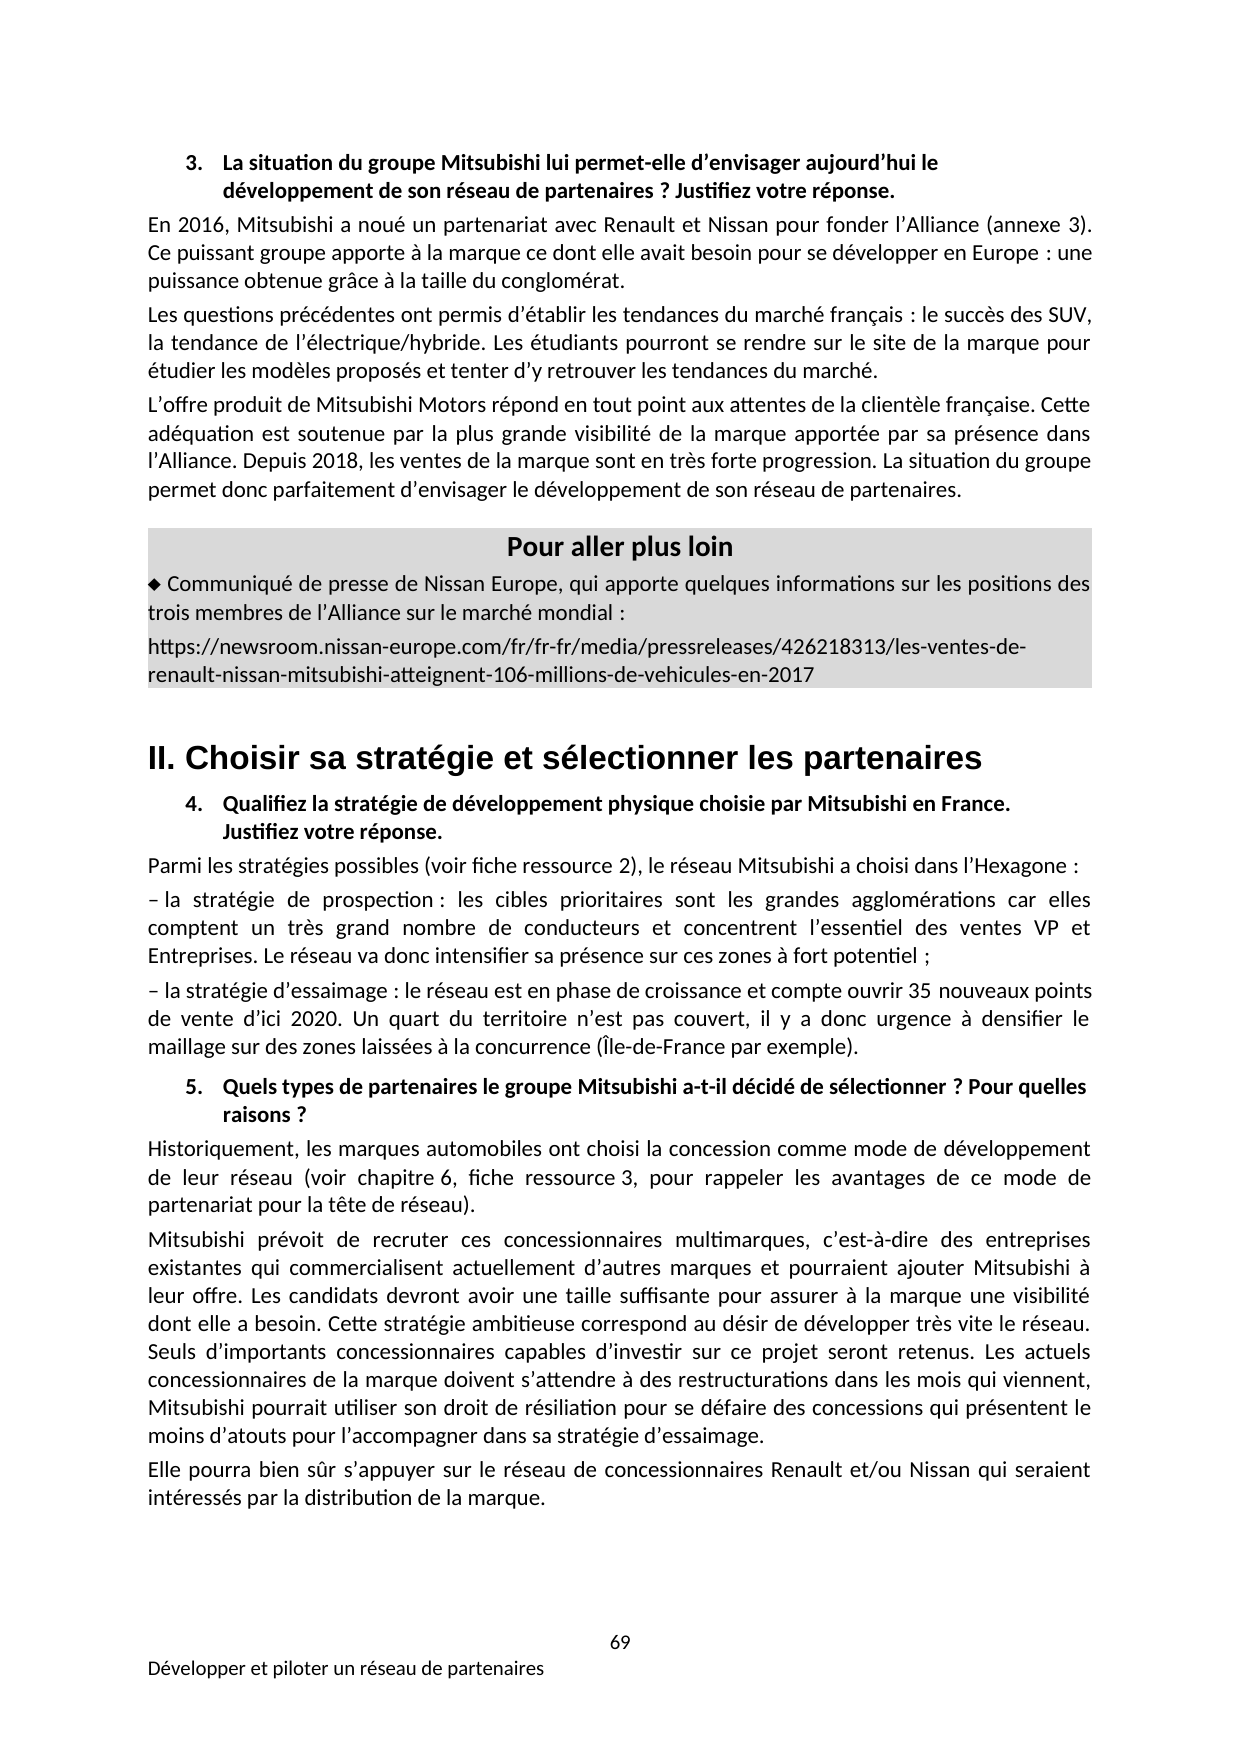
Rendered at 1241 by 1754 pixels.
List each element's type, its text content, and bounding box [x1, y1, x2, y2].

text Quels types de partenaires le groupe Mitsubishi a-t-il décidé de sélectionner ? Pour quelles raisons ? [185, 1072, 1092, 1128]
text Pour aller plus loin [148, 528, 1092, 563]
text https://newsroom.nissan-europe.com/fr/fr-fr/media/pressreleases/426218313/les-ventes-de-renault-nissan-mitsubishi-atteignent-106-millions-de-vehicules-en-2017 [148, 632, 1092, 688]
text Qualifiez la stratégie de développement physique choisie par Mitsubishi en France. Justifiez votre réponse. [185, 789, 1092, 845]
text Parmi les stratégies possibles (voir fiche ressource 2), le réseau Mitsubishi a choisi dans l’Hexagone : [148, 851, 1092, 879]
text Les questions précédentes ont permis d’établir les tendances du marché français : le succès des SUV, la tendance de l’électrique/hybride. Les étudiants pourront se rendre sur le site de la marque pour étudier les modèles proposés et tenter d’y retrouver les tendances du marché. [148, 300, 1092, 384]
text Historiquement, les marques automobiles ont choisi la concession comme mode de développement de leur réseau (voir chapitre 6, fiche ressource 3, pour rappeler les avantages de ce mode de partenariat pour la tête de réseau). [148, 1134, 1092, 1219]
text Communiqué de presse de Nissan Europe, qui apporte quelques informations sur les positions des trois membres de l’Alliance sur le marché mondial : [148, 569, 1092, 626]
text L’offre produit de Mitsubishi Motors répond en tout point aux attentes de la clientèle française. Cette adéquation est soutenue par la plus grande visibilité de la marque apportée par sa présence dans l’Alliance. Depuis 2018, les ventes de la marque sont en très forte progression. La situation du groupe permet donc parfaitement d’envisager le développement de son réseau de partenaires. [148, 391, 1092, 503]
text – la stratégie de prospection : les cibles prioritaires sont les grandes agglomérations car elles comptent un très grand nombre de conducteurs et concentrent l’essentiel des ventes VP et Entreprises. Le réseau va donc intensifier sa présence sur ces zones à fort potentiel ; [148, 885, 1092, 969]
text En 2016, Mitsubishi a noué un partenariat avec Renault et Nissan pour fonder l’Alliance (annexe 3). Ce puissant groupe apporte à la marque ce dont elle avait besoin pour se développer en Europe : une puissance obtenue grâce à la taille du conglomérat. [148, 210, 1092, 294]
text Mitsubishi prévoit de recruter ces concessionnaires multimarques, c’est-à-dire des entreprises existantes qui commercialisent actuellement d’autres marques et pourraient ajouter Mitsubishi à leur offre. Les candidats devront avoir une taille suffisante pour assurer à la marque une visibilité dont elle a besoin. Cette stratégie ambitieuse correspond au désir de développer très vite le réseau. Seuls d’importants concessionnaires capables d’investir sur ce projet seront retenus. Les actuels concessionnaires de la marque doivent s’attendre à des restructurations dans les mois qui viennent, Mitsubishi pourrait utiliser son droit de résiliation pour se défaire des concessions qui présentent le moins d’atouts pour l’accompagner dans sa stratégie d’essaimage. [148, 1225, 1092, 1449]
text La situation du groupe Mitsubishi lui permet-elle d’envisager aujourd’hui le développement de son réseau de partenaires ? Justifiez votre réponse. [185, 148, 1092, 204]
text – la stratégie d’essaimage : le réseau est en phase de croissance et compte ouvrir 35 nouveaux points de vente d’ici 2020. Un quart du territoire n’est pas couvert, il y a donc urgence à densifier le maillage sur des zones laissées à la concurrence (Île-de-France par exemple). [148, 976, 1092, 1060]
text II. Choisir sa stratégie et sélectionner les partenaires [148, 738, 1092, 776]
text Elle pourra bien sûr s’appuyer sur le réseau de concessionnaires Renault et/ou Nissan qui seraient intéressés par la distribution de la marque. [148, 1455, 1092, 1511]
